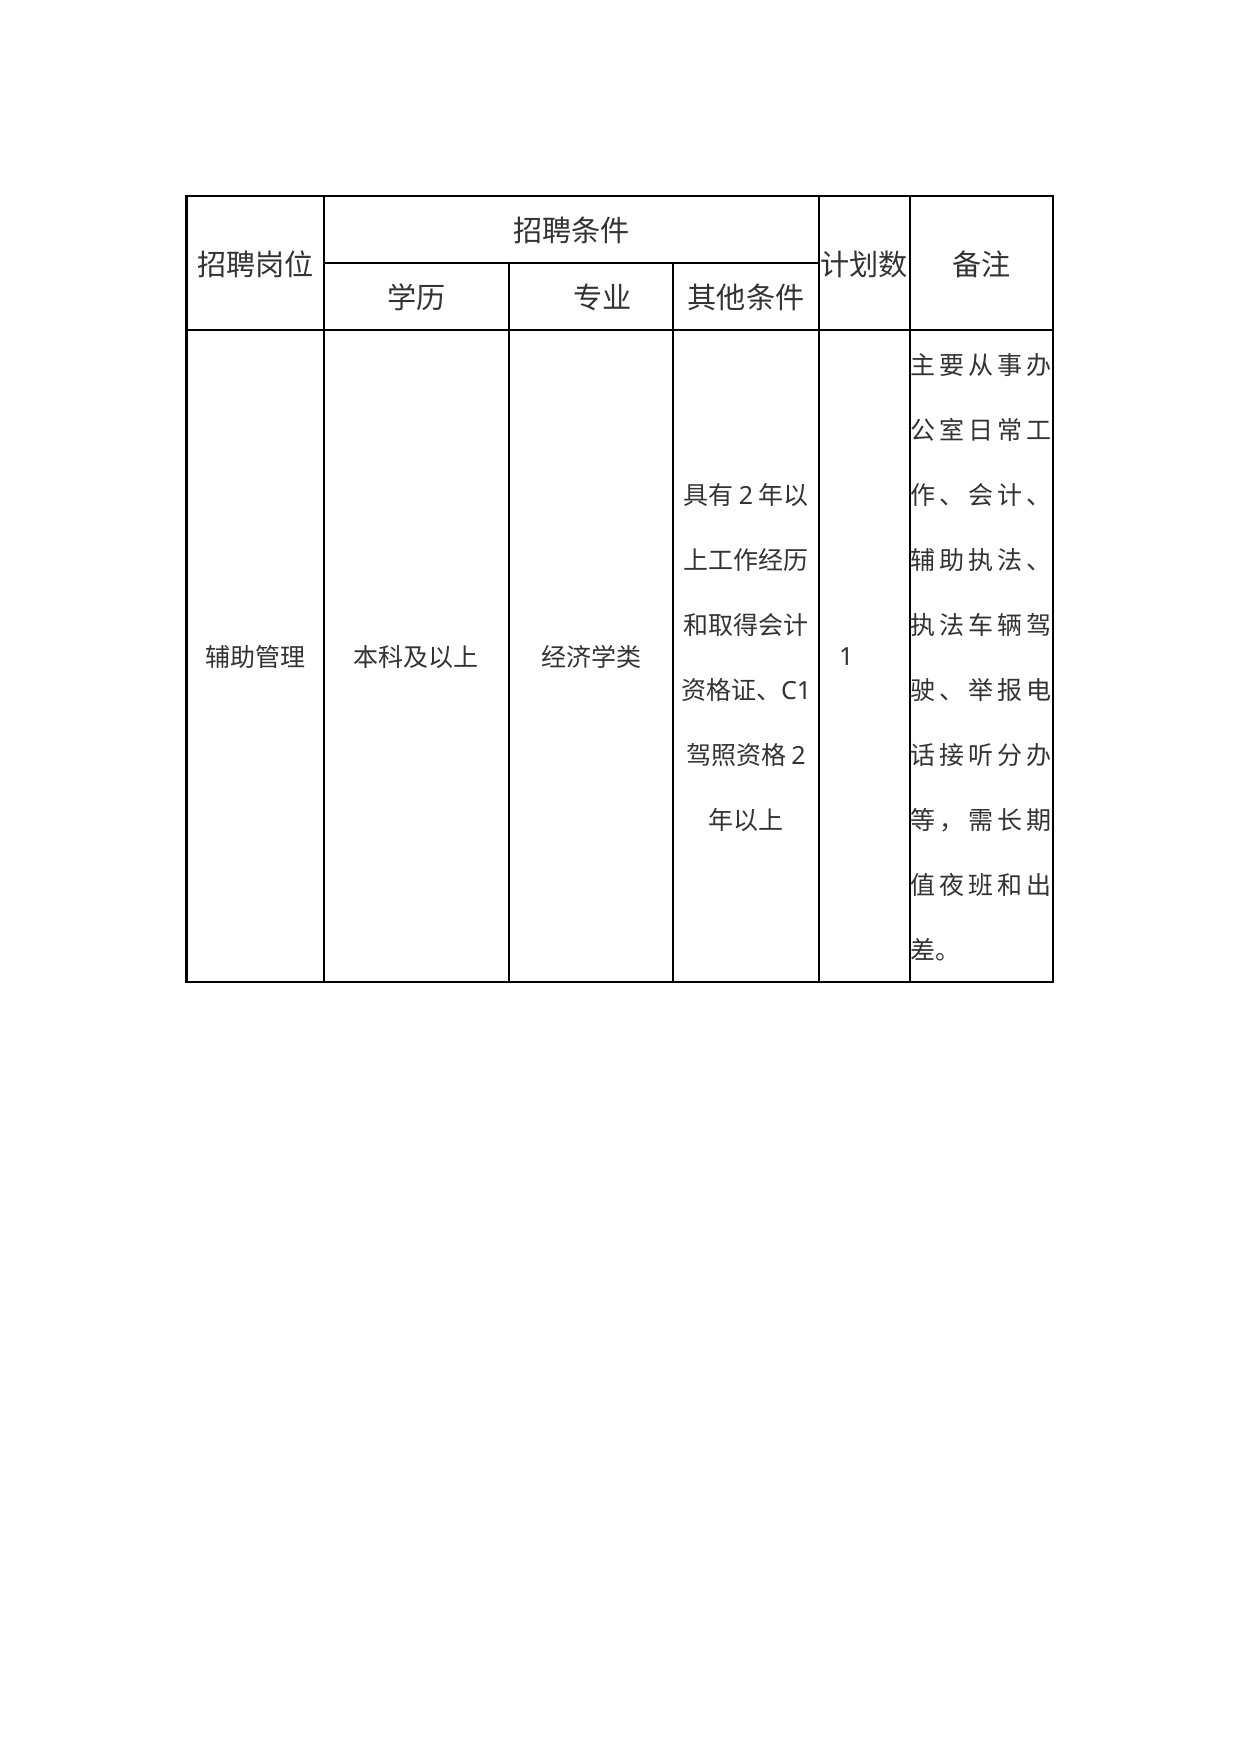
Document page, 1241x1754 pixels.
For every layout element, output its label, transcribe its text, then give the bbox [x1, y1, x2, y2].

table_cell 本科及以上 [325, 331, 508, 981]
table_header 计划数 [820, 197, 909, 329]
table_cell 辅助管理 [188, 331, 323, 981]
table_header 备注 [911, 197, 1052, 329]
table_cell 学历 [325, 264, 508, 329]
table_cell 主要从事办公室日常工作、会计、辅助执法、执法车辆驾驶、举报电话接听分办等，需长期值夜班和出差。 [911, 331, 1052, 981]
table_cell 具有2年以上工作经历和取得会计资格证、C1驾照资格2年以上 [674, 331, 818, 981]
table_header 招聘岗位 [188, 197, 323, 329]
table_cell 经济学类 [510, 331, 672, 981]
table_cell 其他条件 [674, 264, 818, 329]
table_cell 专业 [510, 264, 672, 329]
table_header 招聘条件 [325, 197, 818, 262]
table_cell 1 [820, 331, 909, 981]
